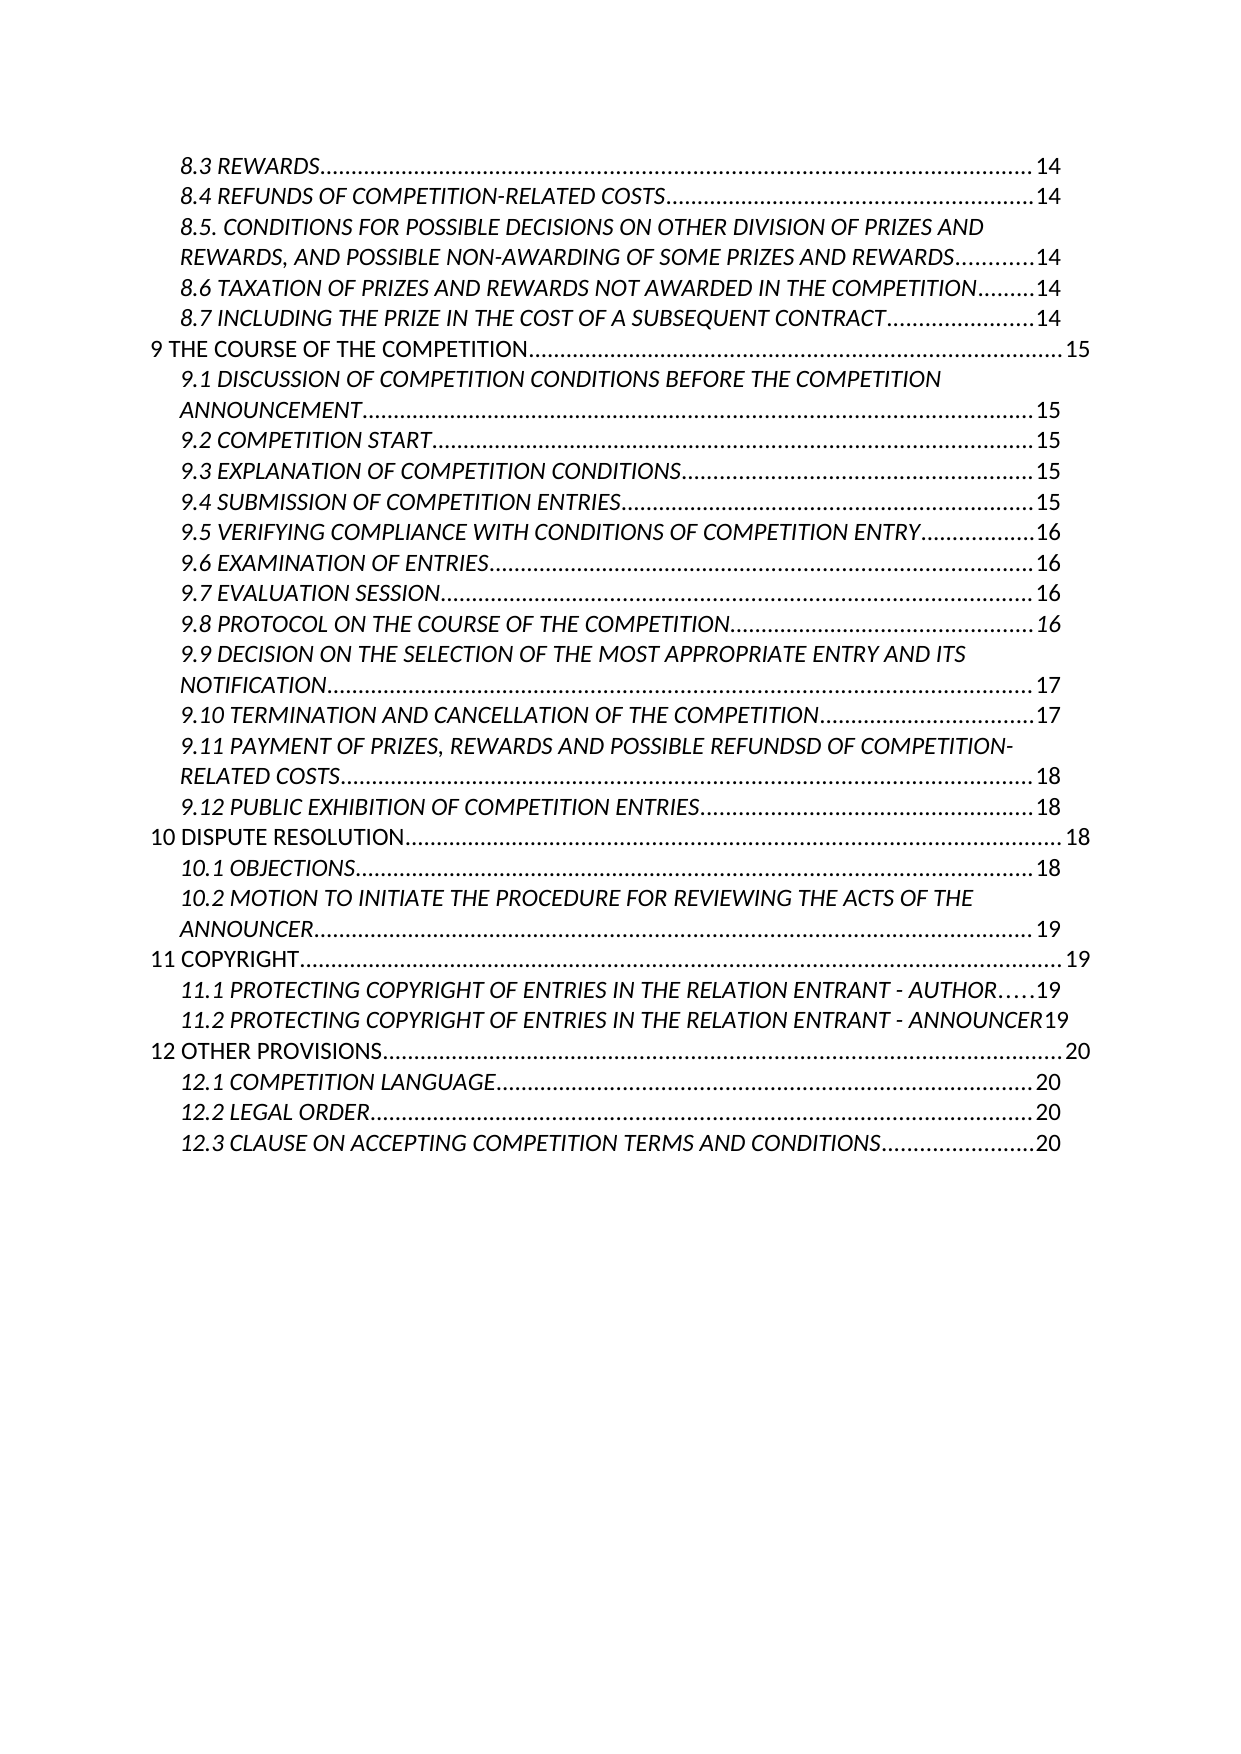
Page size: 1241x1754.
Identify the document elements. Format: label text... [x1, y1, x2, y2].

text 11 COPYRIGHT 19 [150, 943, 1090, 974]
text 10.1 OBJECTIONS 18 [179, 852, 1090, 882]
text 9.10 TERMINATION AND CANCELLATION OF THE COMPETITION 17 [179, 699, 1090, 730]
text 11.2 PROTECTING COPYRIGHT OF ENTRIES IN THE RELATION ENTRANT - ANNOUNCER 19 [179, 1004, 1090, 1035]
text 9.12 PUBLIC EXHIBITION OF COMPETITION ENTRIES 18 [179, 791, 1090, 821]
text 9.5 VERIFYING COMPLIANCE WITH CONDITIONS OF COMPETITION ENTRY 16 [179, 516, 1090, 547]
text 12.2 LEGAL ORDER 20 [179, 1096, 1090, 1127]
text 11.1 PROTECTING COPYRIGHT OF ENTRIES IN THE RELATION ENTRANT - AUTHOR 19 [179, 974, 1090, 1004]
text 12.1 COMPETITION LANGUAGE 20 [179, 1066, 1090, 1096]
text 9 THE COURSE OF THE COMPETITION 15 [150, 333, 1090, 364]
text 9.3 EXPLANATION OF COMPETITION CONDITIONS 15 [179, 455, 1090, 486]
text 10 DISPUTE RESOLUTION 18 [150, 821, 1090, 852]
text 9.4 SUBMISSION OF COMPETITION ENTRIES 15 [179, 486, 1090, 516]
text 8.5. CONDITIONS FOR POSSIBLE DECISIONS ON OTHER DIVISION OF PRIZES AND REWARDS, AND POSSIBLE NON-AWARDING OF SOME PRIZES AND REWARDS 14 [179, 211, 1090, 272]
text 9.8 PROTOCOL ON THE COURSE OF THE COMPETITION 16 [179, 608, 1090, 638]
text 9.7 EVALUATION SESSION 16 [179, 577, 1090, 608]
text 12 OTHER PROVISIONS 20 [150, 1035, 1090, 1066]
text 9.2 COMPETITION START 15 [179, 425, 1090, 455]
text 9.1 DISCUSSION OF COMPETITION CONDITIONS BEFORE THE COMPETITION ANNOUNCEMENT 15 [179, 364, 1090, 425]
text 9.9 DECISION ON THE SELECTION OF THE MOST APPROPRIATE ENTRY AND ITS NOTIFICATION 17 [179, 638, 1090, 699]
text 8.4 REFUNDS OF COMPETITION-RELATED COSTS 14 [179, 181, 1090, 211]
text 12.3 CLAUSE ON ACCEPTING COMPETITION TERMS AND CONDITIONS 20 [179, 1127, 1090, 1157]
text 9.6 EXAMINATION OF ENTRIES 16 [179, 547, 1090, 577]
text 9.11 PAYMENT OF PRIZES, REWARDS AND POSSIBLE REFUNDSD OF COMPETITION-RELATED COSTS 18 [179, 730, 1090, 791]
text 8.7 INCLUDING THE PRIZE IN THE COST OF A SUBSEQUENT CONTRACT 14 [179, 303, 1090, 333]
text 8.3 REWARDS 14 [179, 150, 1090, 181]
text 8.6 TAXATION OF PRIZES AND REWARDS NOT AWARDED IN THE COMPETITION 14 [179, 272, 1090, 303]
text 10.2 MOTION TO INITIATE THE PROCEDURE FOR REVIEWING THE ACTS OF THE ANNOUNCER 19 [179, 882, 1090, 943]
